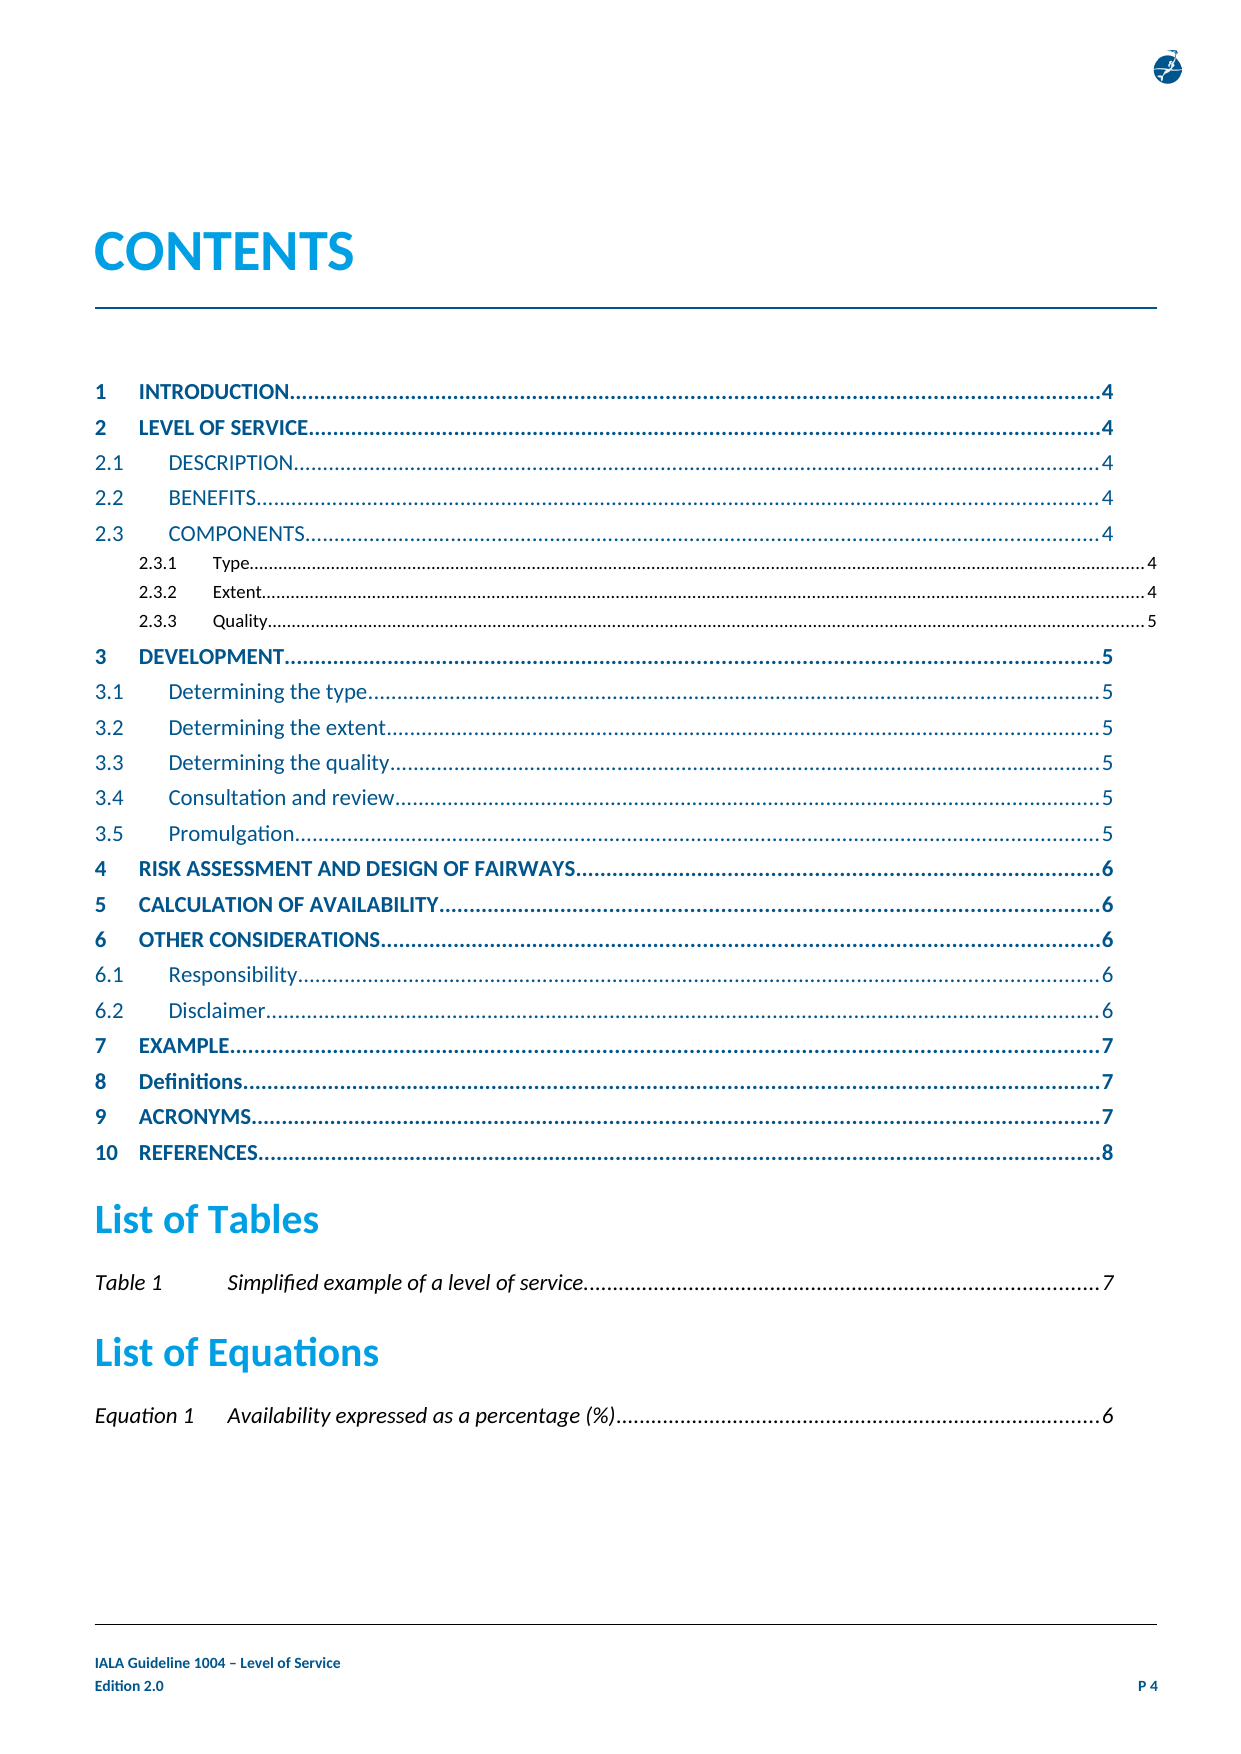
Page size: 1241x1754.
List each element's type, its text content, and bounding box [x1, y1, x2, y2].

text 2.2 BENEFITS 4 [94, 480, 1113, 511]
text 3 DEVELOPMENT 5 [94, 638, 1113, 670]
list List of Equations [94, 1326, 1157, 1377]
text 3.5 Promulgation 5 [94, 816, 1113, 847]
text 2.1 DESCRIPTION 4 [94, 445, 1113, 476]
text 3.3 Determining the quality 5 [94, 745, 1113, 776]
text 6.2 Disclaimer 6 [94, 993, 1113, 1024]
text 6.1 Responsibility 6 [94, 957, 1113, 988]
text 8 Definitions 7 [94, 1063, 1113, 1095]
text 3.1 Determining the type 5 [94, 674, 1113, 705]
text 10 REFERENCES 8 [94, 1134, 1113, 1166]
text 1 INTRODUCTION 4 [94, 374, 1113, 405]
text 4 RISK ASSESSMENT AND DESIGN OF FAIRWAYS 6 [94, 851, 1113, 882]
list List of Tables [94, 1193, 1157, 1243]
text 2.3 COMPONENTS 4 [94, 516, 1113, 547]
text 3.4 Consultation and review 5 [94, 780, 1113, 811]
text 6 OTHER CONSIDERATIONS 6 [94, 922, 1113, 953]
text Equation 1 Availability expressed as a percentage (%) 6 [94, 1402, 1113, 1429]
picture [1120, 0, 1241, 119]
text 2.3.2 Extent 4 [139, 580, 1157, 603]
text 2.3.3 Quality 5 [139, 609, 1157, 632]
text 3.2 Determining the extent 5 [94, 709, 1113, 741]
text 2 LEVEL OF SERVICE 4 [94, 409, 1113, 441]
text 5 CALCULATION OF AVAILABILITY 6 [94, 886, 1113, 918]
text Table 1 Simplified example of a level of service. 7 [94, 1268, 1113, 1297]
text 7 EXAMPLE 7 [94, 1028, 1113, 1059]
text 9 ACRONYMS 7 [94, 1099, 1113, 1130]
text 2.3.1 Type 4 [139, 551, 1157, 574]
